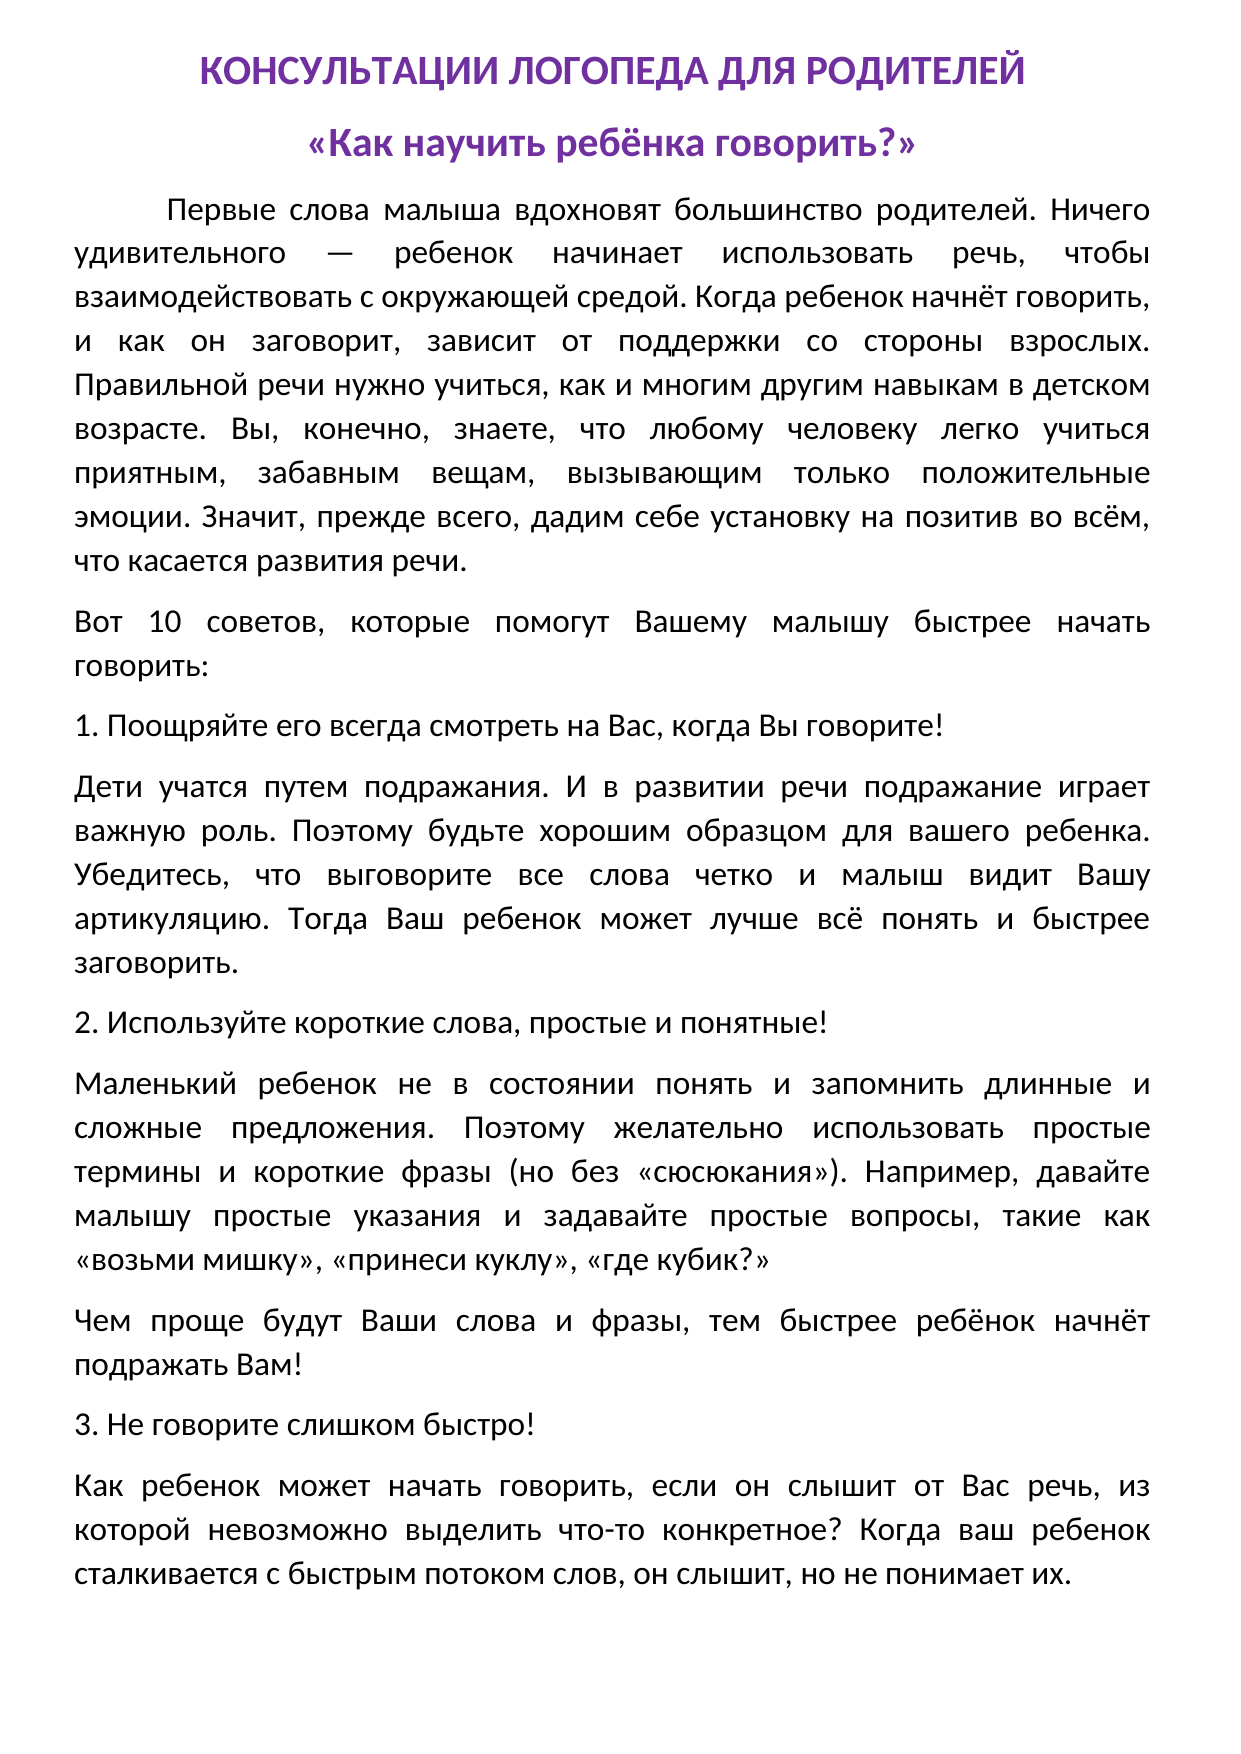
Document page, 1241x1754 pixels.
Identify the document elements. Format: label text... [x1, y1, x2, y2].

text 2. Используйте короткие слова, простые и понятные! [74, 1001, 1152, 1042]
text Маленький ребенок не в состоянии понять и запомнить длинные и сложные предложения. Поэтому желательно использовать простые термины и короткие фразы (но без «сюсюкания»). Например, давайте малышу простые указания и задавайте простые вопросы, такие как «возьми мишку», «принеси куклу», «где кубик?» [74, 1062, 1152, 1279]
text Чем проще будут Ваши слова и фразы, тем быстрее ребёнок начнёт подражать Вам! [74, 1298, 1152, 1383]
text 1. Поощряйте его всегда смотреть на Вас, когда Вы говорите! [74, 704, 1152, 745]
text 3. Не говорите слишком быстро! [74, 1403, 1152, 1444]
text Вот 10 советов, которые помогут Вашему малышу быстрее начать говорить: [74, 600, 1152, 684]
text Первые слова малыша вдохновят большинство родителей. Ничего удивительного — ребенок начинает использовать речь, чтобы взаимодействовать с окружающей средой. Когда ребенок начнёт говорить, и как он заговорит, зависит от поддержки со стороны взрослых. Правильной речи нужно учиться, как и многим другим навыкам в детском возрасте. Вы, конечно, знаете, что любому человеку легко учиться приятным, забавным вещам, вызывающим только положительные эмоции. Значит, прежде всего, дадим себе установку на позитив во всём, что касается развития речи. [74, 187, 1152, 580]
text КОНСУЛЬТАЦИИ ЛОГОПЕДА ДЛЯ РОДИТЕЛЕЙ [74, 44, 1152, 95]
text Как ребенок может начать говорить, если он слышит от Вас речь, из которой невозможно выделить что-то конкретное? Когда ваш ребенок сталкивается с быстрым потоком слов, он слышит, но не понимает их. [74, 1464, 1152, 1592]
text «Как научить ребёнка говорить?» [74, 116, 1152, 167]
text Дети учатся путем подражания. И в развитии речи подражание играет важную роль. Поэтому будьте хорошим образцом для вашего ребенка. Убедитесь, что выговорите все слова четко и малыш видит Вашу артикуляцию. Тогда Ваш ребенок может лучше всё понять и быстрее заговорить. [74, 765, 1152, 982]
